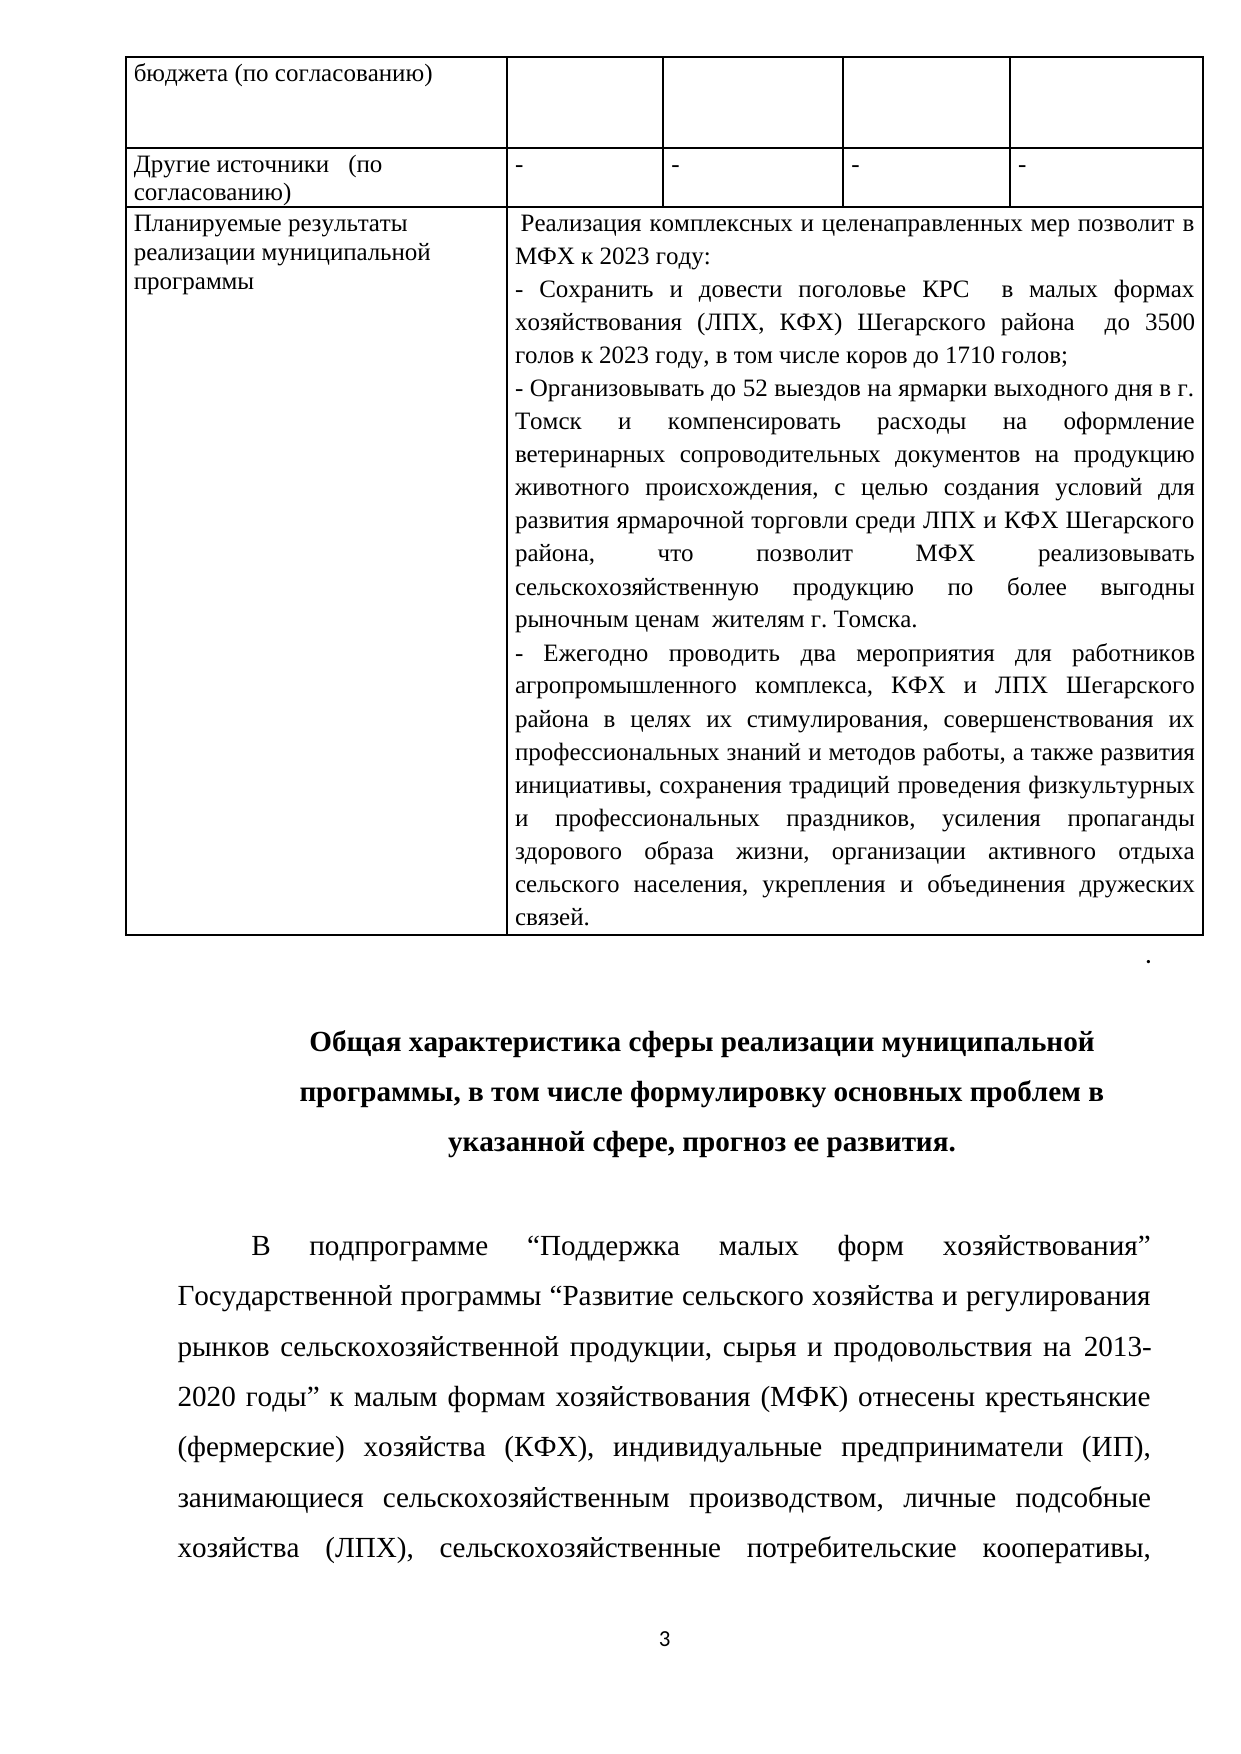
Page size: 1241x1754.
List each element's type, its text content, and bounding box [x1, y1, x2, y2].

text . [428, 936, 1152, 970]
table_cell - [508, 149, 662, 206]
table_cell Планируемые результаты реализации муниципальной программы [127, 208, 506, 934]
table_cell - [664, 149, 842, 206]
table_cell Другие источники (по согласованию) [127, 149, 506, 206]
table_cell - [844, 58, 1009, 147]
table_cell - [664, 58, 842, 147]
table_cell - [844, 149, 1009, 206]
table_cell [127, 58, 506, 147]
table_cell - [508, 58, 662, 147]
table_cell - [1011, 149, 1202, 206]
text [177, 1228, 1152, 1564]
table_cell Реализация комплексных и целенаправленных мер позволит в МФХ к 2023 году: - Сохранить и довести поголовье КРС в малых формах хозяйствования (ЛПХ, КФХ) Шегарского района до 3500 голов к 2023 году, в том числе коров до 1710 голов; - Организовывать до 52 выездов на ярмарки выходного дня в г. Томск и компенсировать расходы на оформление ветеринарных сопроводительных документов на продукцию животного происхождения, с целью создания условий для развития ярмарочной торговли среди ЛПХ и КФХ Шегарского района, что позволит МФХ реализовывать сельскохозяйственную продукцию по более выгодны рыночным ценам жителям г. Томска. - Ежегодно проводить два мероприятия для работников агропромышленного комплекса, КФХ и ЛПХ Шегарского района в целях их стимулирования, совершенствования их профессиональных знаний и методов работы, а также развития инициативы, сохранения традиций проведения физкультурных и профессиональных праздников, усиления пропаганды здорового образа жизни, организации активного отдыха сельского населения, укрепления и объединения дружеских связей. [508, 208, 1202, 934]
text Общая характеристика сферы реализации муниципальной программы, в том числе формулировку основных проблем в указанной сфере, прогноз ее развития. [252, 1024, 1152, 1158]
table_cell - [1011, 58, 1202, 147]
